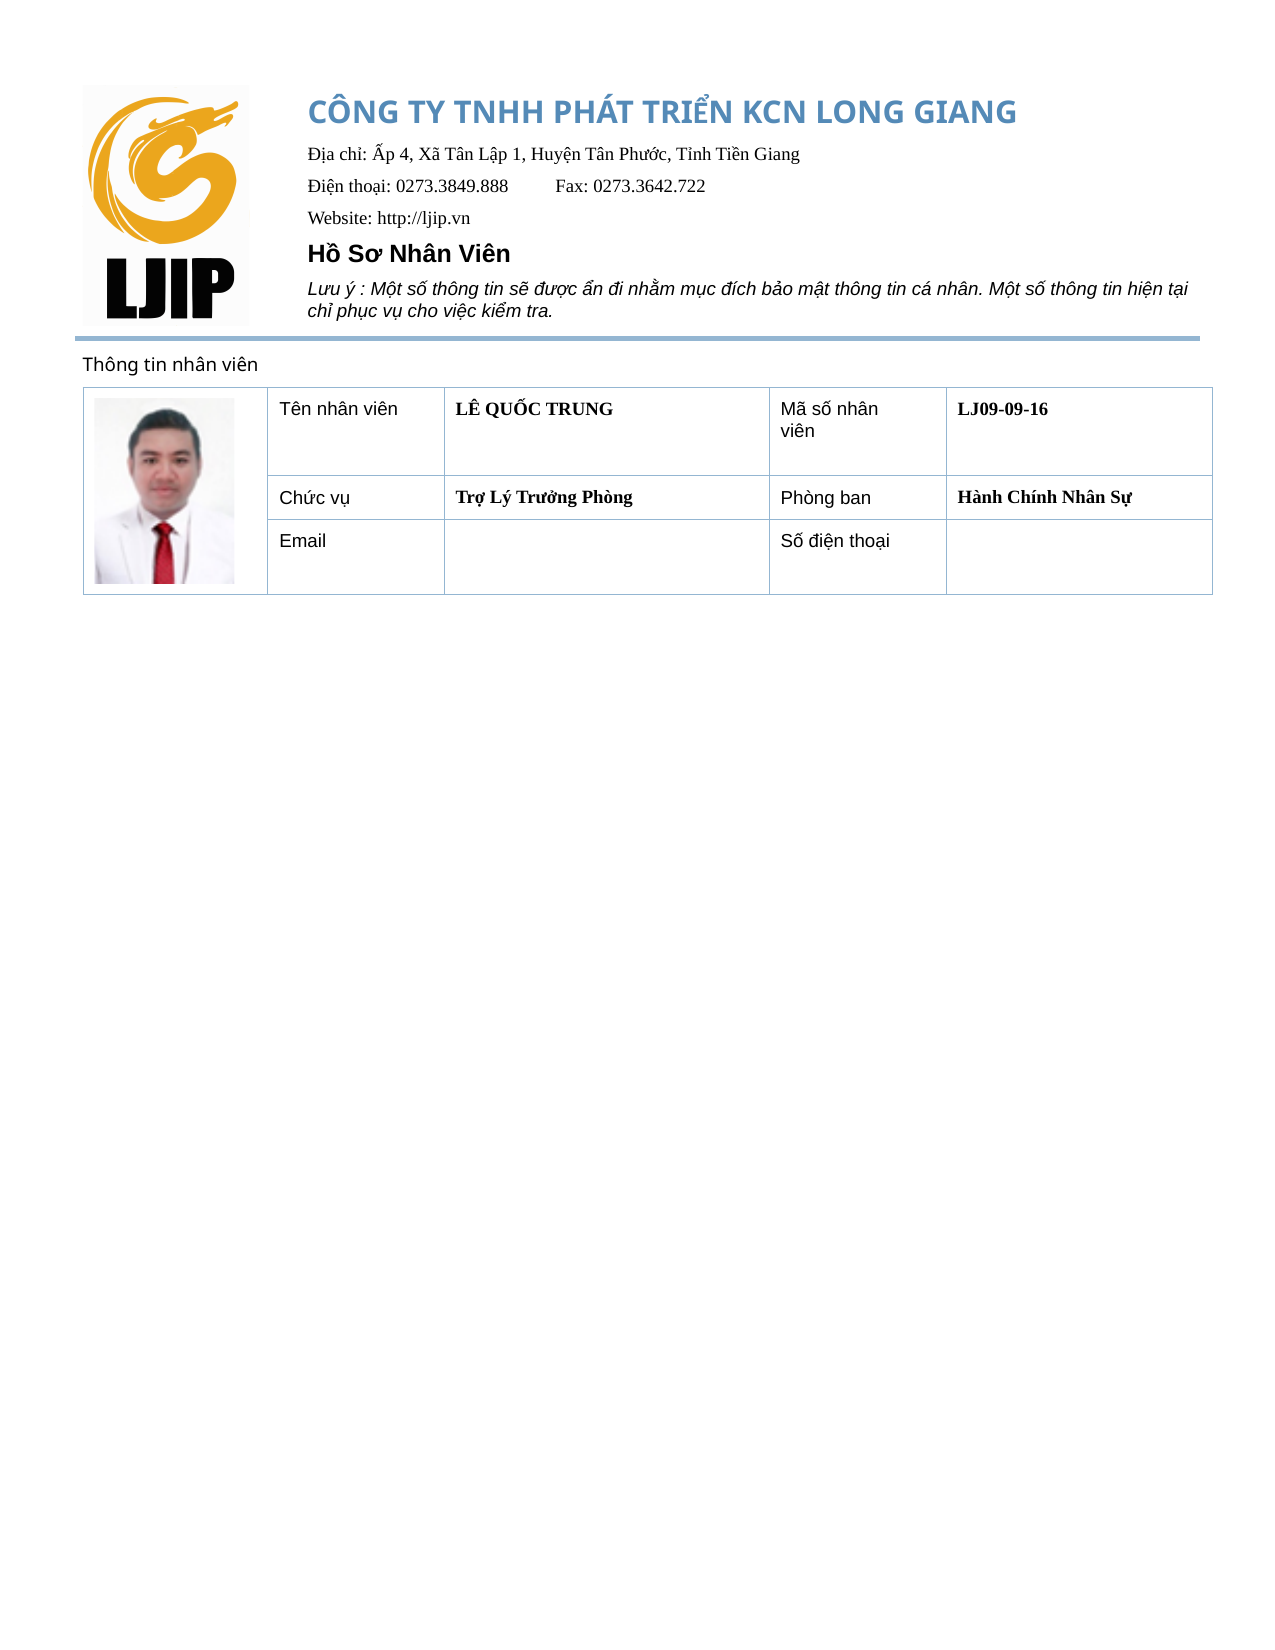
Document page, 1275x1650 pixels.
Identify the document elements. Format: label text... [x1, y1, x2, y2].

picture [94, 398, 235, 584]
table_header Mã số nhân viên [770, 388, 946, 475]
table_cell Hành Chính Nhân Sự [947, 476, 1212, 518]
table_cell Chức vụ [268, 476, 444, 518]
table_header LÊ QUỐC TRUNG [445, 388, 769, 475]
table_cell [445, 520, 769, 594]
table_cell [947, 520, 1212, 594]
table_header [84, 388, 267, 594]
table_cell Phòng ban [770, 476, 946, 518]
table_cell Số điện thoại [770, 520, 946, 594]
table_cell Trợ Lý Trưởng Phòng [445, 476, 769, 518]
table_header Tên nhân viên [268, 388, 444, 475]
text Thông tin nhân viên [82, 351, 1192, 376]
picture [82, 85, 250, 326]
table_header [75, 75, 300, 336]
table_header LJ09-09-16 [947, 388, 1212, 475]
table_cell Email [268, 520, 444, 594]
table_header CÔNG TY TNHH PHÁT TRIỂN KCN LONG GIANG Địa chỉ: Ấp 4, Xã Tân Lập 1, Huyện Tân Phước, Tỉnh Tiền Giang Điện thoại: 0273.3849.888 Fax: 0273.3642.722 Website: http://ljip.vn Hồ Sơ Nhân Viên Lưu ý : Một số thông tin sẽ được ẩn đi nhằm mục đích bảo mật thông tin cá nhân. Một số thông tin hiện tại chỉ phục vụ cho việc kiểm tra. [300, 75, 1200, 336]
